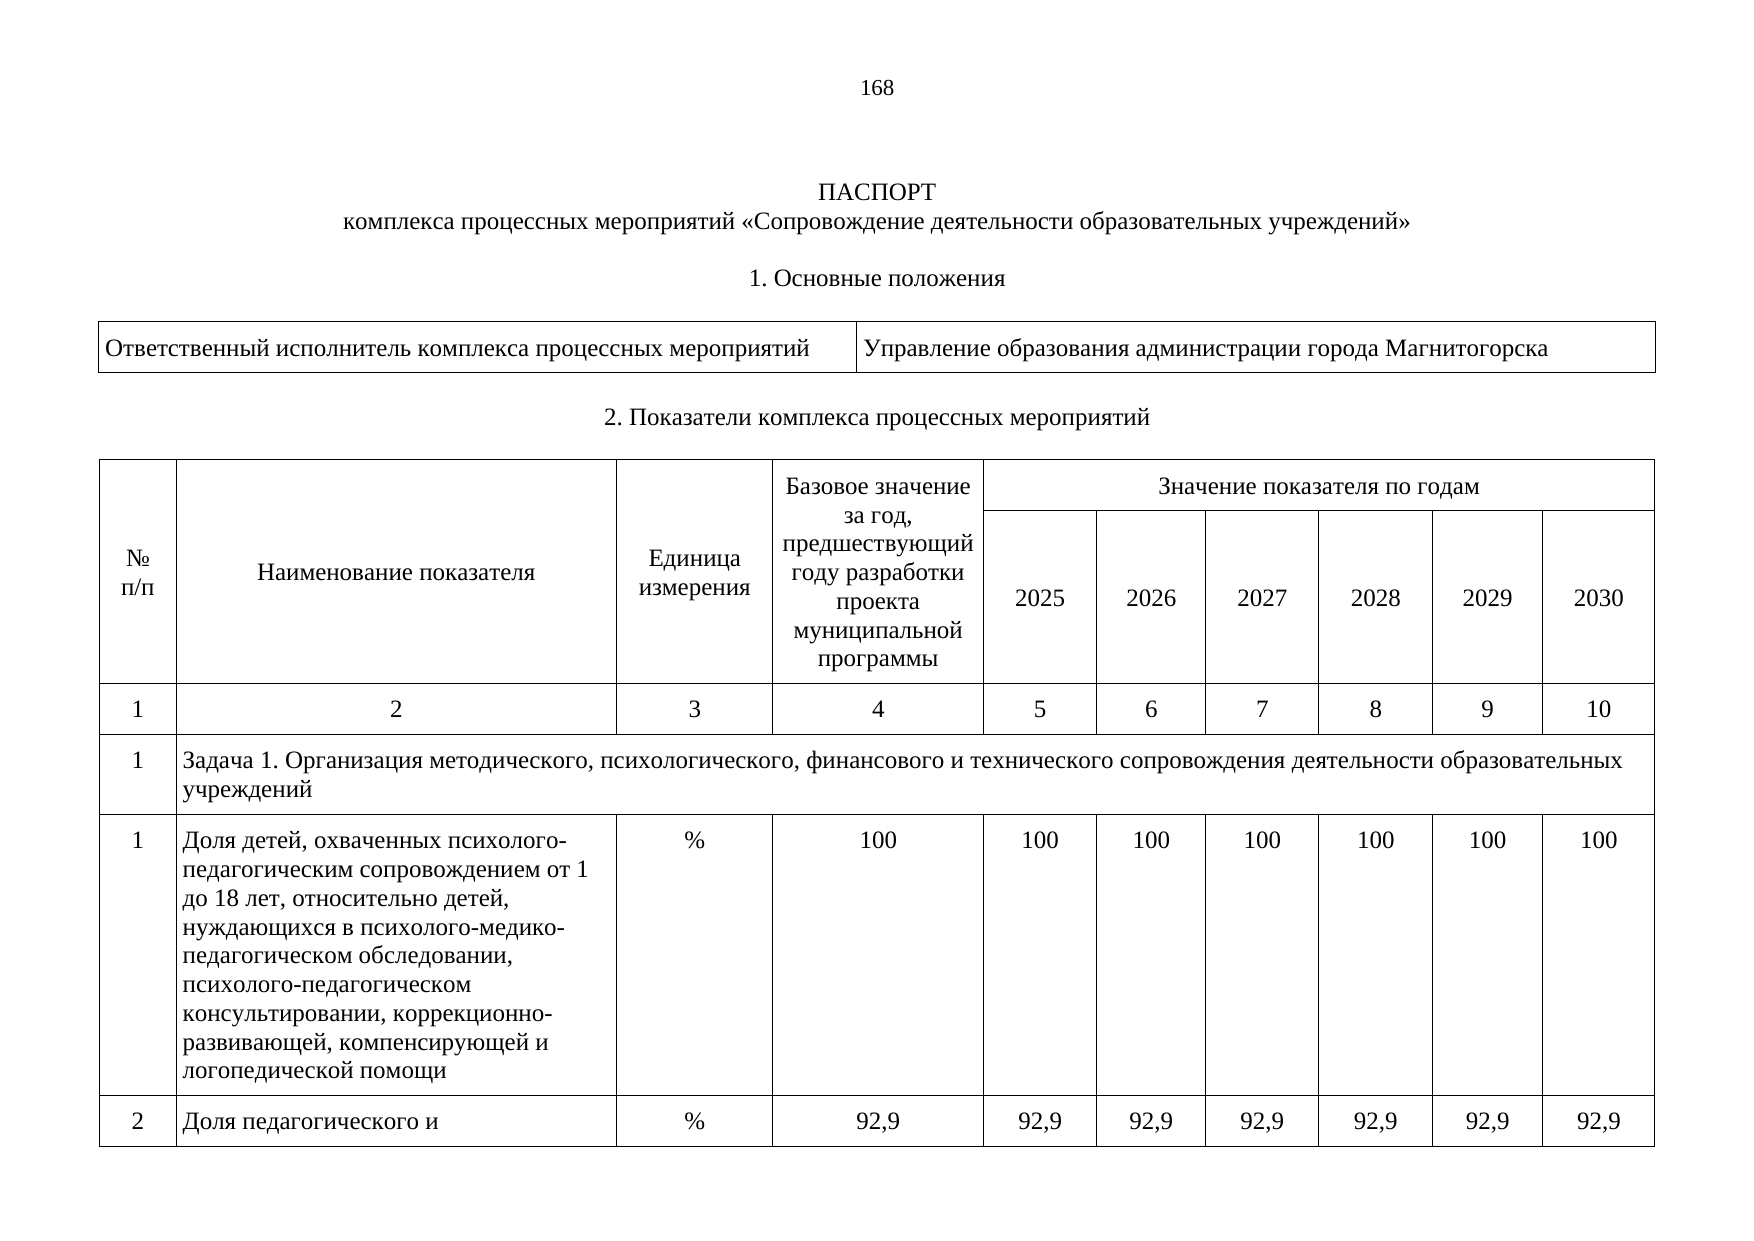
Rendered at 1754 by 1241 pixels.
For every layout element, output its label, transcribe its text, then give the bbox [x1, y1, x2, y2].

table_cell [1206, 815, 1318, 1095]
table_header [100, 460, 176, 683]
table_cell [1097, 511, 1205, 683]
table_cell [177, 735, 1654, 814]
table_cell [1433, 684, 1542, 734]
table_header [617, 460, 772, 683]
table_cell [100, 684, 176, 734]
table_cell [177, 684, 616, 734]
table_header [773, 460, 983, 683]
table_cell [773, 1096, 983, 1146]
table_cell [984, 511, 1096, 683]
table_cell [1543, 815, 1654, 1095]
text 2. Показатели комплекса процессных мероприятий [118, 402, 1636, 431]
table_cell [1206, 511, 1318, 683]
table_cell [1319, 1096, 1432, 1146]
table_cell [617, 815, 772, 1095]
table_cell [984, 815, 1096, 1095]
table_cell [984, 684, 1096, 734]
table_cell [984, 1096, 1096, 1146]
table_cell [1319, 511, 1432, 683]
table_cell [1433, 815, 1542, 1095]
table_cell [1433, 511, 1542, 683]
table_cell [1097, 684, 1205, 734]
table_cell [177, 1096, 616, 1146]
text 1. Основные положения [118, 263, 1636, 292]
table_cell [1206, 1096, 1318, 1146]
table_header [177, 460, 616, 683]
text ПАСПОРТ [118, 177, 1636, 206]
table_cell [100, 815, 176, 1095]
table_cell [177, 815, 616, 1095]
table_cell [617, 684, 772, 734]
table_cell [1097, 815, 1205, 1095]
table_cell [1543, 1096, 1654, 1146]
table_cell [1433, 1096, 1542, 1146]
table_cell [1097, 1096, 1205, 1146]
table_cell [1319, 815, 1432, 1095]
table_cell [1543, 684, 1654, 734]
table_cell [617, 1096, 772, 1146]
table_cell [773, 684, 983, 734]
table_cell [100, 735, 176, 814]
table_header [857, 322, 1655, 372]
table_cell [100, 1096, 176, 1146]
text комплекса процессных мероприятий «Сопровождение деятельности образовательных учреждений» [118, 206, 1636, 235]
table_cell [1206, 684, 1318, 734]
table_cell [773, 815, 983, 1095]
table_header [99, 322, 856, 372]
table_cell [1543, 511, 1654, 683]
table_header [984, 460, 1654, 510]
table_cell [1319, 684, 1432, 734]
